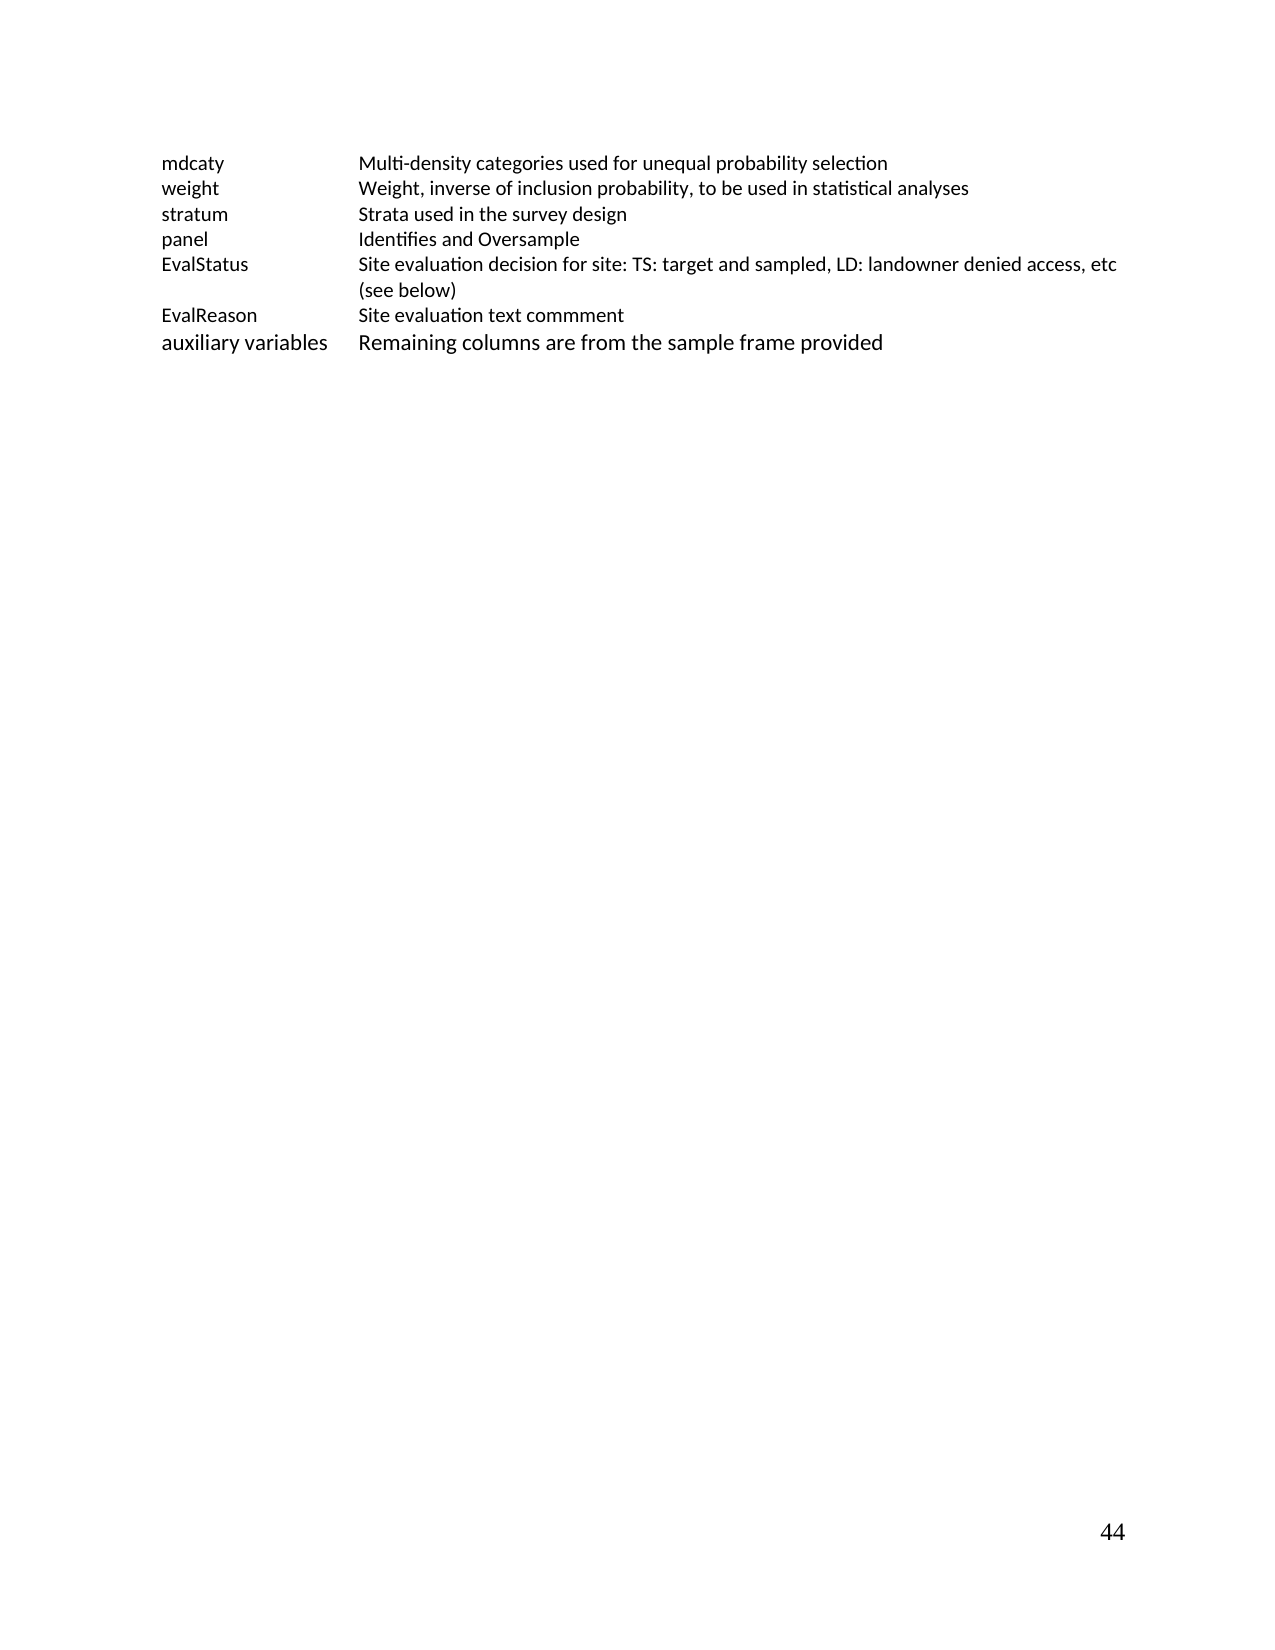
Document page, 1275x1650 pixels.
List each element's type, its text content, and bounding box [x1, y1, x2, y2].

table_cell EvalStatus [150, 252, 347, 302]
table_cell stratum [150, 201, 347, 226]
table_cell Identifies and Oversample [347, 226, 1134, 252]
table_cell Remaining columns are from the sample frame provided [347, 328, 1134, 356]
table_cell weight [150, 175, 347, 201]
table_cell mdcaty [150, 150, 347, 175]
table_cell Site evaluation text commment [347, 303, 1134, 328]
table_cell panel [150, 226, 347, 252]
table_cell EvalReason [150, 303, 347, 328]
table_cell auxiliary variables [150, 328, 347, 356]
table_cell Multi-density categories used for unequal probability selection [347, 150, 1134, 175]
table_cell Weight, inverse of inclusion probability, to be used in statistical analyses [347, 175, 1134, 201]
table_cell Strata used in the survey design [347, 201, 1134, 226]
table_cell Site evaluation decision for site: TS: target and sampled, LD: landowner denied access, etc (see below) [347, 252, 1134, 302]
